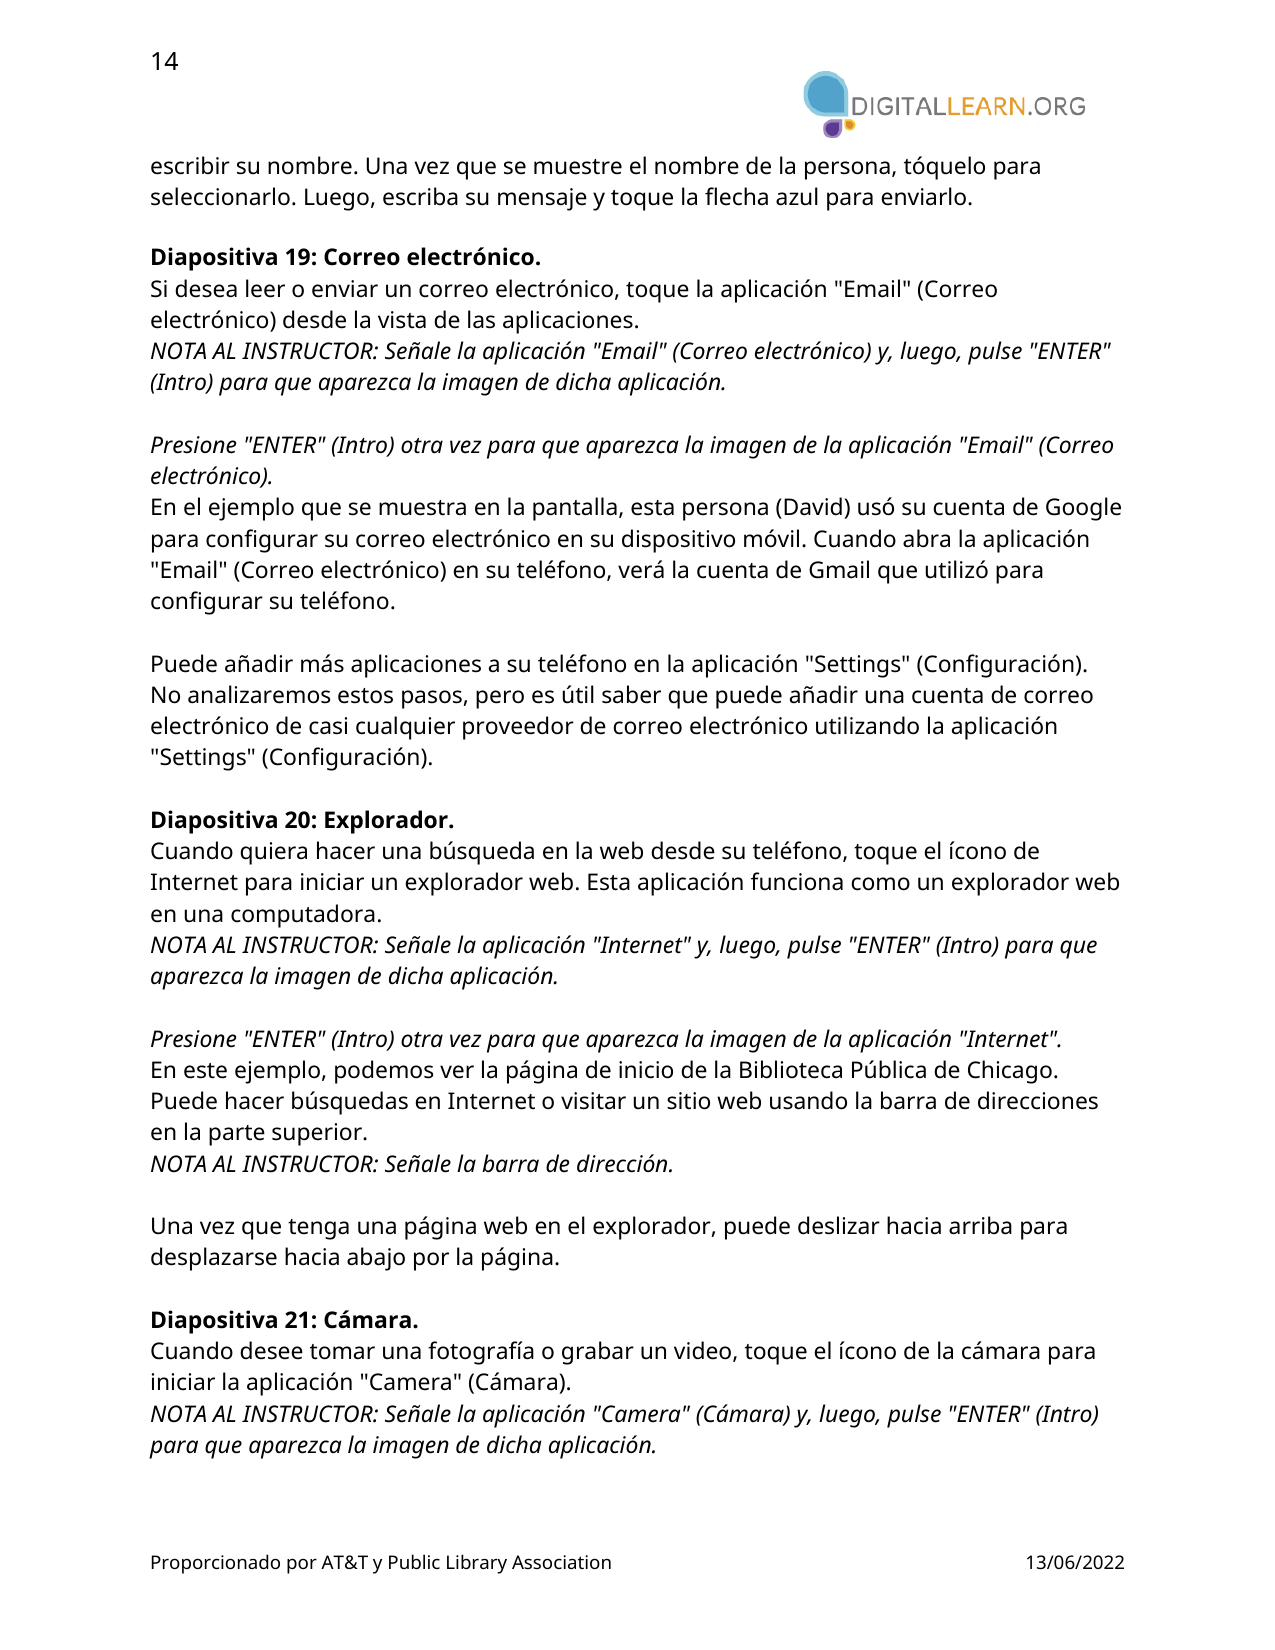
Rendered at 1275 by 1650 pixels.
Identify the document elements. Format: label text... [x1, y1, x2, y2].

picture [803, 71, 1085, 138]
text NOTA AL INSTRUCTOR: Señale la aplicación "Email" (Correo electrónico) y, luego, pulse "ENTER" (Intro) para que aparezca la imagen de dicha aplicación. [150, 335, 1125, 397]
text Diapositiva 21: Cámara. [150, 1304, 1125, 1335]
text Si desea leer o enviar un correo electrónico, toque la aplicación "Email" (Correo electrónico) desde la vista de las aplicaciones. [150, 272, 1125, 335]
text NOTA AL INSTRUCTOR: Señale la aplicación "Camera" (Cámara) y, luego, pulse "ENTER" (Intro) para que aparezca la imagen de dicha aplicación. [150, 1397, 1125, 1460]
text Una vez que tenga una página web en el explorador, puede deslizar hacia arriba para desplazarse hacia abajo por la página. [150, 1210, 1125, 1272]
text En el ejemplo que se muestra en la pantalla, esta persona (David) usó su cuenta de Google para configurar su correo electrónico en su dispositivo móvil. Cuando abra la aplicación "Email" (Correo electrónico) en su teléfono, verá la cuenta de Gmail que utilizó para configurar su teléfono. [150, 491, 1125, 616]
text NOTA AL INSTRUCTOR: Señale la barra de dirección. [150, 1147, 1125, 1179]
text Presione "ENTER" (Intro) otra vez para que aparezca la imagen de la aplicación "Email" (Correo electrónico). [150, 429, 1125, 491]
text Puede añadir más aplicaciones a su teléfono en la aplicación "Settings" (Configuración). No analizaremos estos pasos, pero es útil saber que puede añadir una cuenta de correo electrónico de casi cualquier proveedor de correo electrónico utilizando la aplicación "Settings" (Configuración). [150, 647, 1125, 772]
text Cuando desee tomar una fotografía o grabar un video, toque el ícono de la cámara para iniciar la aplicación "Camera" (Cámara). [150, 1335, 1125, 1397]
text Presione "ENTER" (Intro) otra vez para que aparezca la imagen de la aplicación "Internet". [150, 1022, 1125, 1054]
text En este ejemplo, podemos ver la página de inicio de la Biblioteca Pública de Chicago. Puede hacer búsquedas en Internet o visitar un sitio web usando la barra de direcciones en la parte superior. [150, 1054, 1125, 1147]
text Diapositiva 19: Correo electrónico. [150, 241, 1125, 272]
text Diapositiva 20: Explorador. [150, 804, 1125, 835]
text NOTA AL INSTRUCTOR: Señale la aplicación "Internet" y, luego, pulse "ENTER" (Intro) para que aparezca la imagen de dicha aplicación. [150, 929, 1125, 991]
text Cuando quiera hacer una búsqueda en la web desde su teléfono, toque el ícono de Internet para iniciar un explorador web. Esta aplicación funciona como un explorador web en una computadora. [150, 835, 1125, 929]
